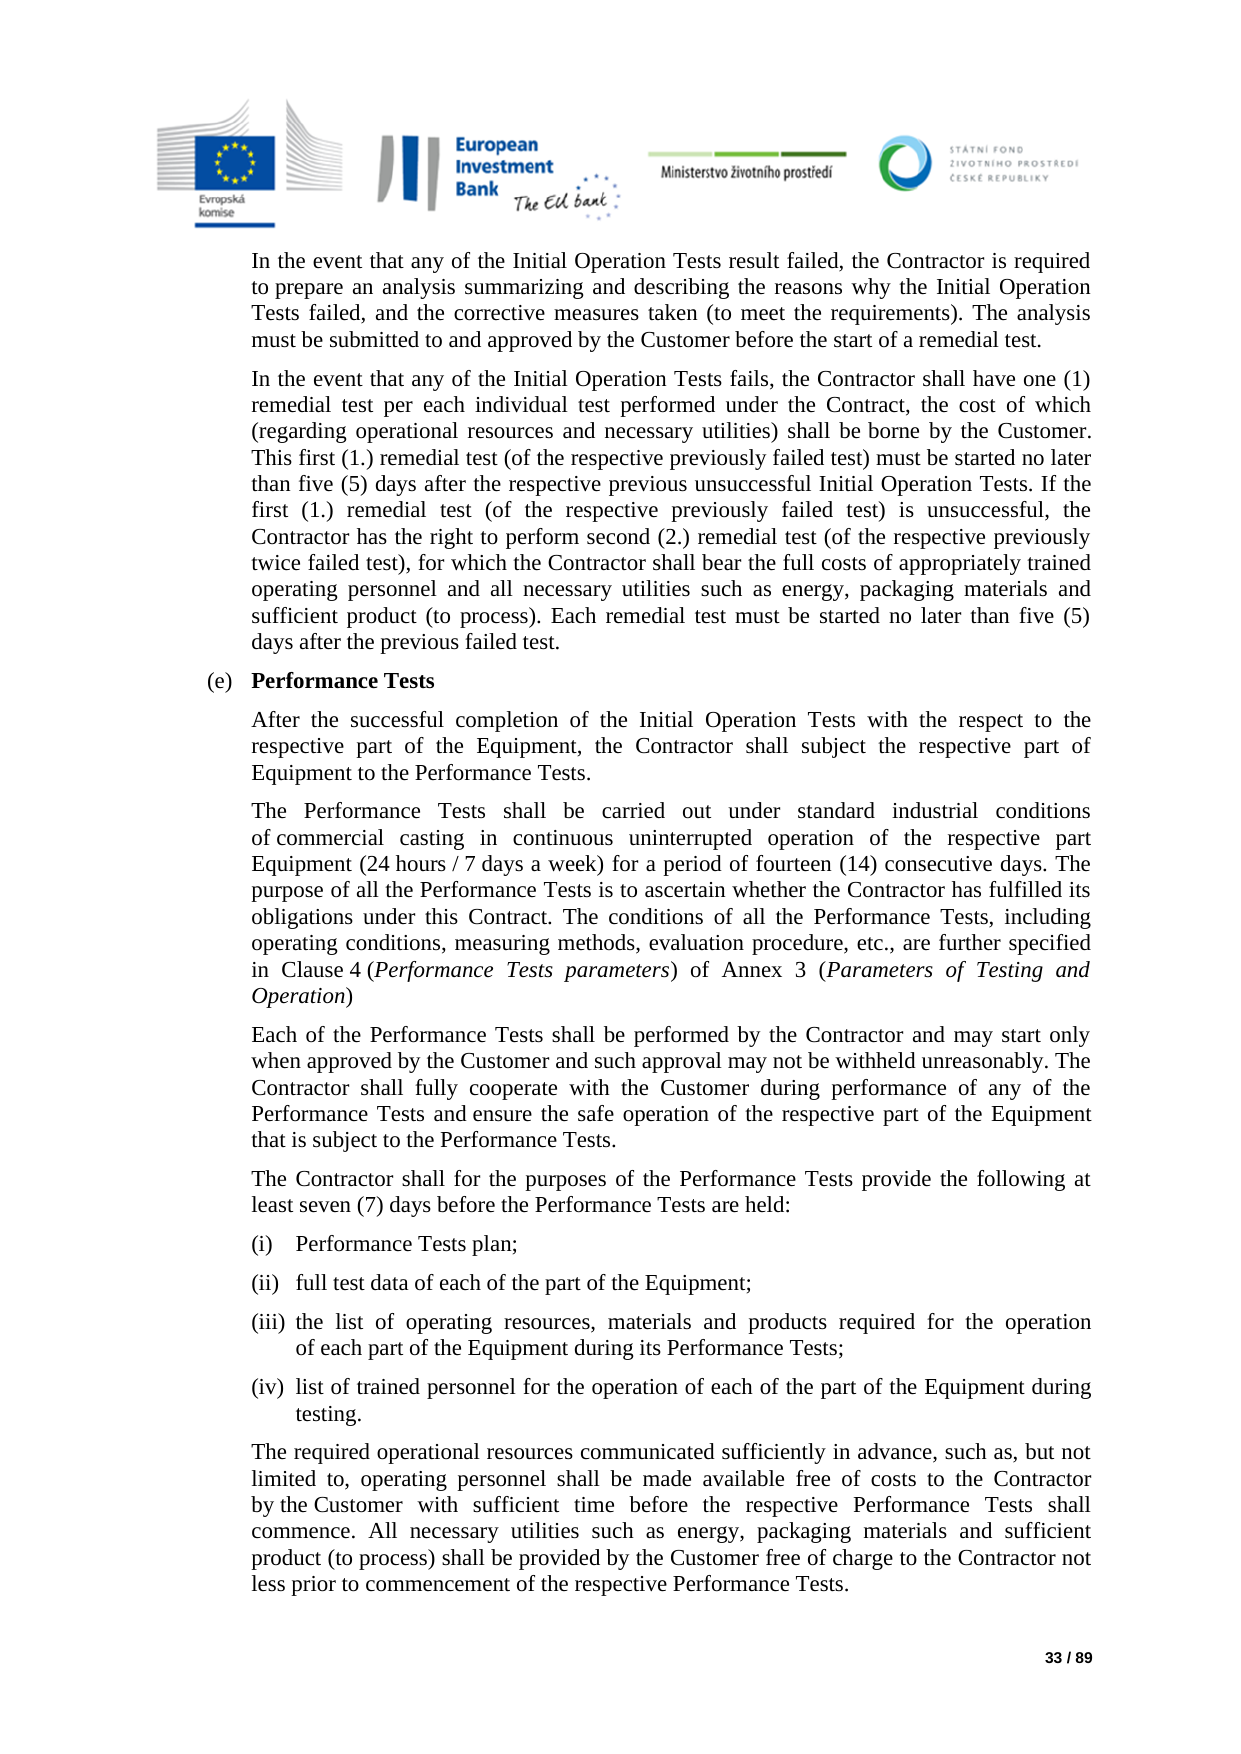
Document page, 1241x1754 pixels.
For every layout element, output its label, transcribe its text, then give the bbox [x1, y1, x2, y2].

text list of trained personnel for the operation of each of the part of the Equipment during testing. [251, 1373, 1092, 1426]
text The Contractor shall for the purposes of the Performance Tests provide the following at least seven (7) days before the Performance Tests are held: [251, 1165, 1092, 1218]
picture [147, 87, 1093, 235]
text Each of the Performance Tests shall be performed by the Contractor and may start only when approved by the Customer and such approval may not be withheld unreasonably. The Contractor shall fully cooperate with the Customer during performance of any of the Performance Tests and ensure the safe operation of the respective part of the Equipment that is subject to the Performance Tests. [251, 1021, 1092, 1153]
text full test data of each of the part of the Equipment; [251, 1269, 1092, 1296]
text In the event that any of the Initial Operation Tests fails, the Contractor shall have one (1) remedial test per each individual test performed under the Contract, the cost of which (regarding operational resources and necessary utilities) shall be borne by the Customer. This first (1.) remedial test (of the respective previously failed test) must be started no later than five (5) days after the respective previous unsuccessful Initial Operation Tests. If the first (1.) remedial test (of the respective previously failed test) is unsuccessful, the Contractor has the right to perform second (2.) remedial test (of the respective previously twice failed test), for which the Contractor shall bear the full costs of appropriately trained operating personnel and all necessary utilities such as energy, packaging materials and sufficient product (to process). Each remedial test must be started no later than five (5) days after the previous failed test. [251, 365, 1092, 654]
text the list of operating resources, materials and products required for the operation of each part of the Equipment during its Performance Tests; [251, 1308, 1092, 1361]
text After the successful completion of the Initial Operation Tests with the respect to the respective part of the Equipment, the Contractor shall subject the respective part of Equipment to the Performance Tests. [251, 706, 1092, 785]
text The Performance Tests shall be carried out under standard industrial conditions of commercial casting in continuous uninterrupted operation of the respective part Equipment (24 hours / 7 days a week) for a period of fourteen (14) consecutive days. The purpose of all the Performance Tests is to ascertain whether the Contractor has fulfilled its obligations under this Contract. The conditions of all the Performance Tests, including operating conditions, measuring methods, evaluation procedure, etc., are further specified in Clause 4 (Performance Tests parameters) of Annex 3 (Parameters of Testing and Operation) [251, 797, 1092, 1008]
text Performance Tests [207, 667, 1092, 693]
text The required operational resources communicated sufficiently in advance, such as, but not limited to, operating personnel shall be made available free of costs to the Contractor by the Customer with sufficient time before the respective Performance Tests shall commence. All necessary utilities such as energy, packaging materials and sufficient product (to process) shall be provided by the Customer free of charge to the Contractor not less prior to commencement of the respective Performance Tests. [251, 1438, 1092, 1597]
text In the event that any of the Initial Operation Tests result failed, the Contractor is required to prepare an analysis summarizing and describing the reasons why the Initial Operation Tests failed, and the corrective measures taken (to meet the requirements). The analysis must be submitted to and approved by the Customer before the start of a remedial test. [251, 247, 1092, 352]
text Performance Tests plan; [251, 1230, 1092, 1257]
